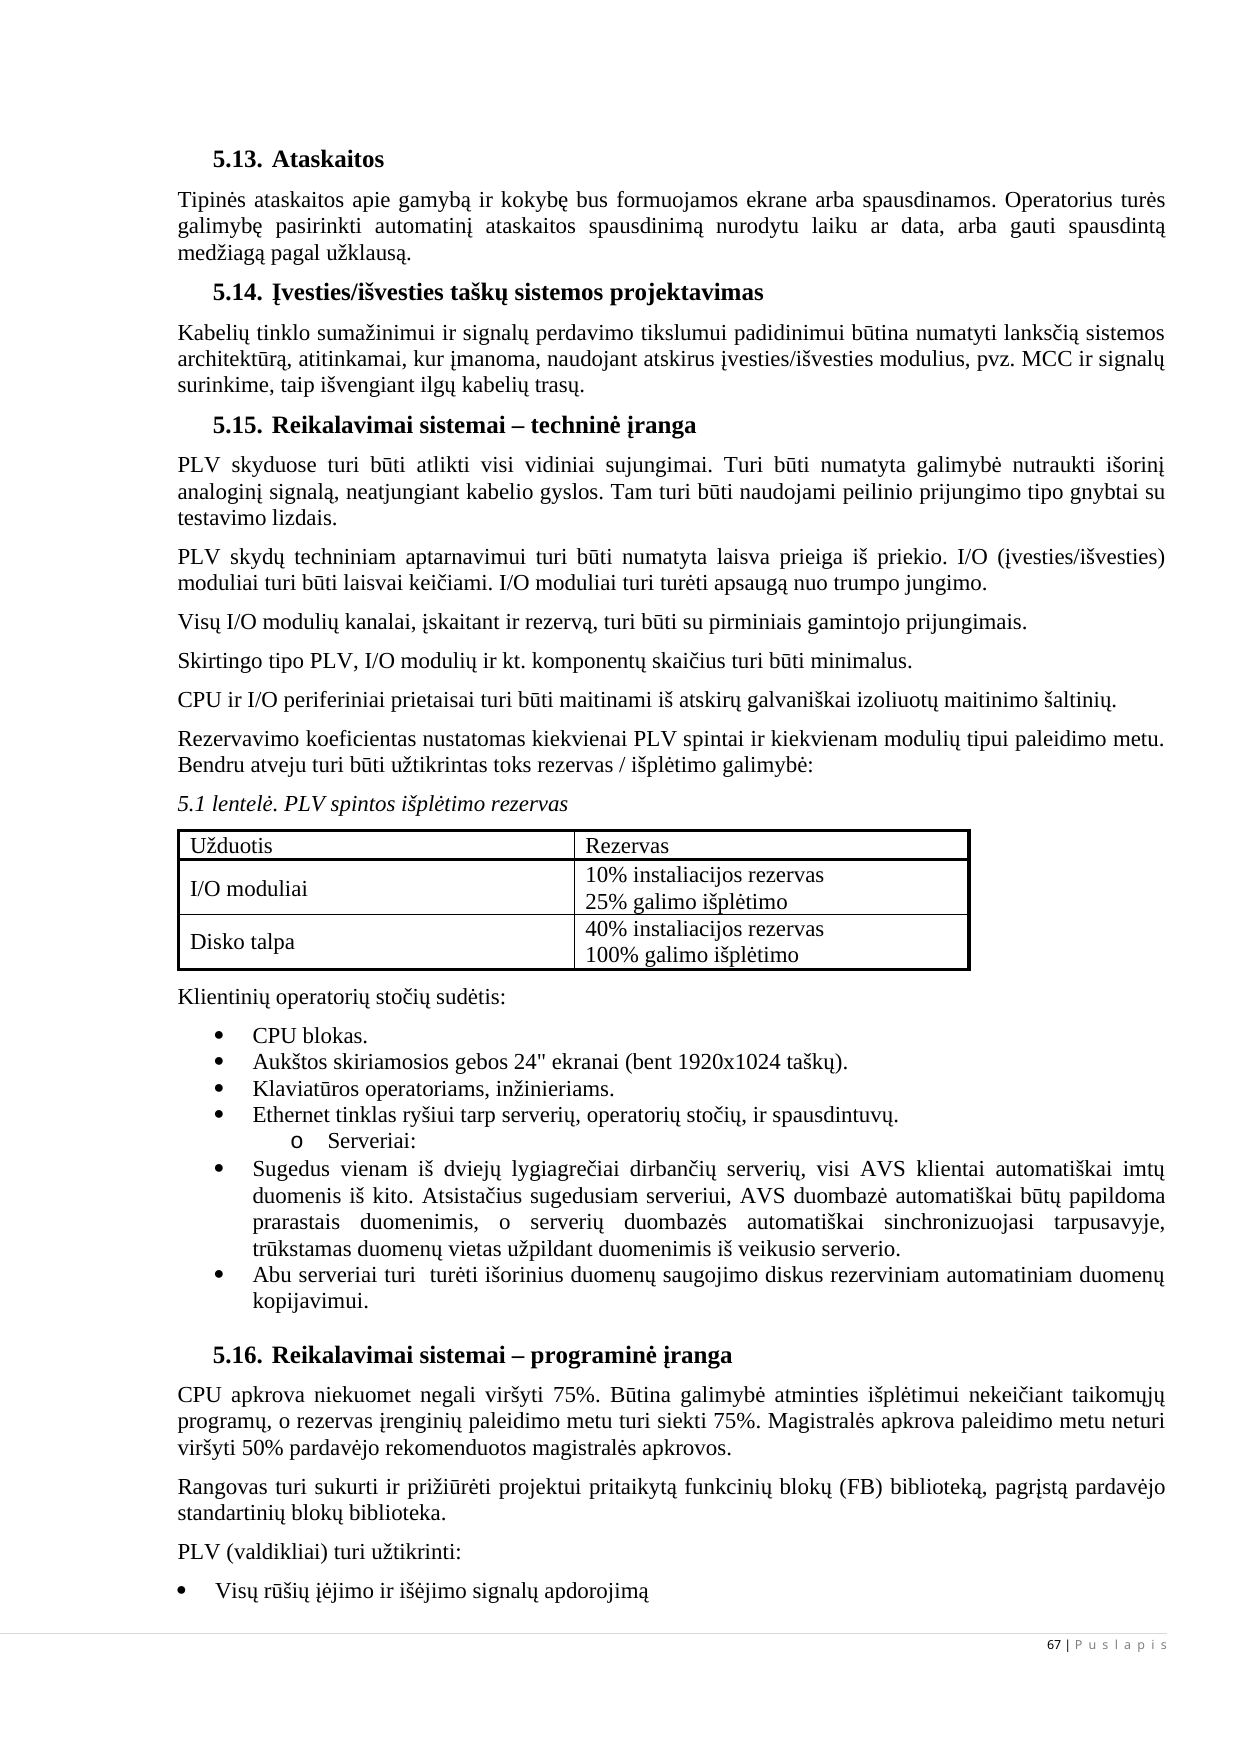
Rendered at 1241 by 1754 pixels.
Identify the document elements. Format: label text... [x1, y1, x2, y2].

text PLV skydų techniniam aptarnavimui turi būti numatyta laisva prieiga iš priekio. I/O (įvesties/išvesties) moduliai turi būti laisvai keičiami. I/O moduliai turi turėti apsaugą nuo trumpo jungimo. [177, 543, 1167, 596]
text 5.1 lentelė. PLV spintos išplėtimo rezervas [177, 790, 1167, 816]
text PLV skyduose turi būti atlikti visi vidiniai sujungimai. Turi būti numatyta galimybė nutraukti išorinį analoginį signalą, neatjungiant kabelio gyslos. Tam turi būti naudojami peilinio prijungimo tipo gnybtai su testavimo lizdais. [177, 451, 1167, 531]
list Aukštos skiriamosios gebos 24" ekranai (bent 1920x1024 taškų). [215, 1048, 1167, 1074]
text Skirtingo tipo PLV, I/O modulių ir kt. komponentų skaičius turi būti minimalus. [177, 647, 1167, 673]
text CPU apkrova niekuomet negali viršyti 75%. Būtina galimybė atminties išplėtimui nekeičiant taikomųjų programų, o rezervas įrenginių paleidimo metu turi siekti 75%. Magistralės apkrova paleidimo metu neturi viršyti 50% pardavėjo rekomenduotos magistralės apkrovos. [177, 1381, 1167, 1460]
table_cell Disko talpa [180, 915, 574, 967]
subtitle Reikalavimai sistemai – programinė įranga [213, 1340, 1167, 1369]
list Visų rūšių įėjimo ir išėjimo signalų apdorojimą [177, 1577, 1167, 1603]
table_cell 10% instaliacijos rezervas 25% galimo išplėtimo [575, 861, 967, 914]
list CPU blokas. [215, 1022, 1167, 1048]
text Kabelių tinklo sumažinimui ir signalų perdavimo tikslumui padidinimui būtina numatyti lanksčią sistemos architektūrą, atitinkamai, kur įmanoma, naudojant atskirus įvesties/išvesties modulius, pvz. MCC ir signalų surinkime, taip išvengiant ilgų kabelių trasų. [177, 319, 1167, 398]
list Abu serveriai turi turėti išorinius duomenų saugojimo diskus rezerviniam automatiniam duomenų kopijavimui. [215, 1261, 1167, 1314]
list Klaviatūros operatoriams, inžinieriams. [215, 1074, 1167, 1101]
table_header Užduotis [180, 832, 574, 858]
list Sugedus vienam iš dviejų lygiagrečiai dirbančių serverių, visi AVS klientai automatiškai imtų duomenis iš kito. Atsistačius sugedusiam serveriui, AVS duombazė automatiškai būtų papildoma prarastais duomenimis, o serverių duombazės automatiškai sinchronizuojasi tarpusavyje, trūkstamas duomenų vietas užpildant duomenimis iš veikusio serverio. [215, 1156, 1167, 1261]
subtitle Reikalavimai sistemai – techninė įranga [213, 410, 1167, 439]
table_cell 40% instaliacijos rezervas 100% galimo išplėtimo [575, 915, 967, 967]
text CPU ir I/O periferiniai prietaisai turi būti maitinami iš atskirų galvaniškai izoliuotų maitinimo šaltinių. [177, 686, 1167, 712]
subtitle Ataskaitos [213, 144, 1167, 173]
table_cell I/O moduliai [180, 861, 574, 914]
text Tipinės ataskaitos apie gamybą ir kokybę bus formuojamos ekrane arba spausdinamos. Operatorius turės galimybę pasirinkti automatinį ataskaitos spausdinimą nurodytu laiku ar data, arba gauti spausdintą medžiagą pagal užklausą. [177, 186, 1167, 265]
text Visų I/O modulių kanalai, įskaitant ir rezervą, turi būti su pirminiais gamintojo prijungimais. [177, 608, 1167, 634]
subtitle Įvesties/išvesties taškų sistemos projektavimas [213, 277, 1167, 306]
list Serveriai: [290, 1127, 1167, 1156]
table_header Rezervas [575, 832, 967, 858]
text Klientinių operatorių stočių sudėtis: [177, 983, 1167, 1009]
text Rangovas turi sukurti ir prižiūrėti projektui pritaikytą funkcinių blokų (FB) biblioteką, pagrįstą pardavėjo standartinių blokų biblioteka. [177, 1473, 1167, 1526]
text Rezervavimo koeficientas nustatomas kiekvienai PLV spintai ir kiekvienam modulių tipui paleidimo metu. Bendru atveju turi būti užtikrintas toks rezervas / išplėtimo galimybė: [177, 725, 1167, 777]
list Ethernet tinklas ryšiui tarp serverių, operatorių stočių, ir spausdintuvų. [215, 1101, 1167, 1127]
text PLV (valdikliai) turi užtikrinti: [177, 1538, 1167, 1564]
